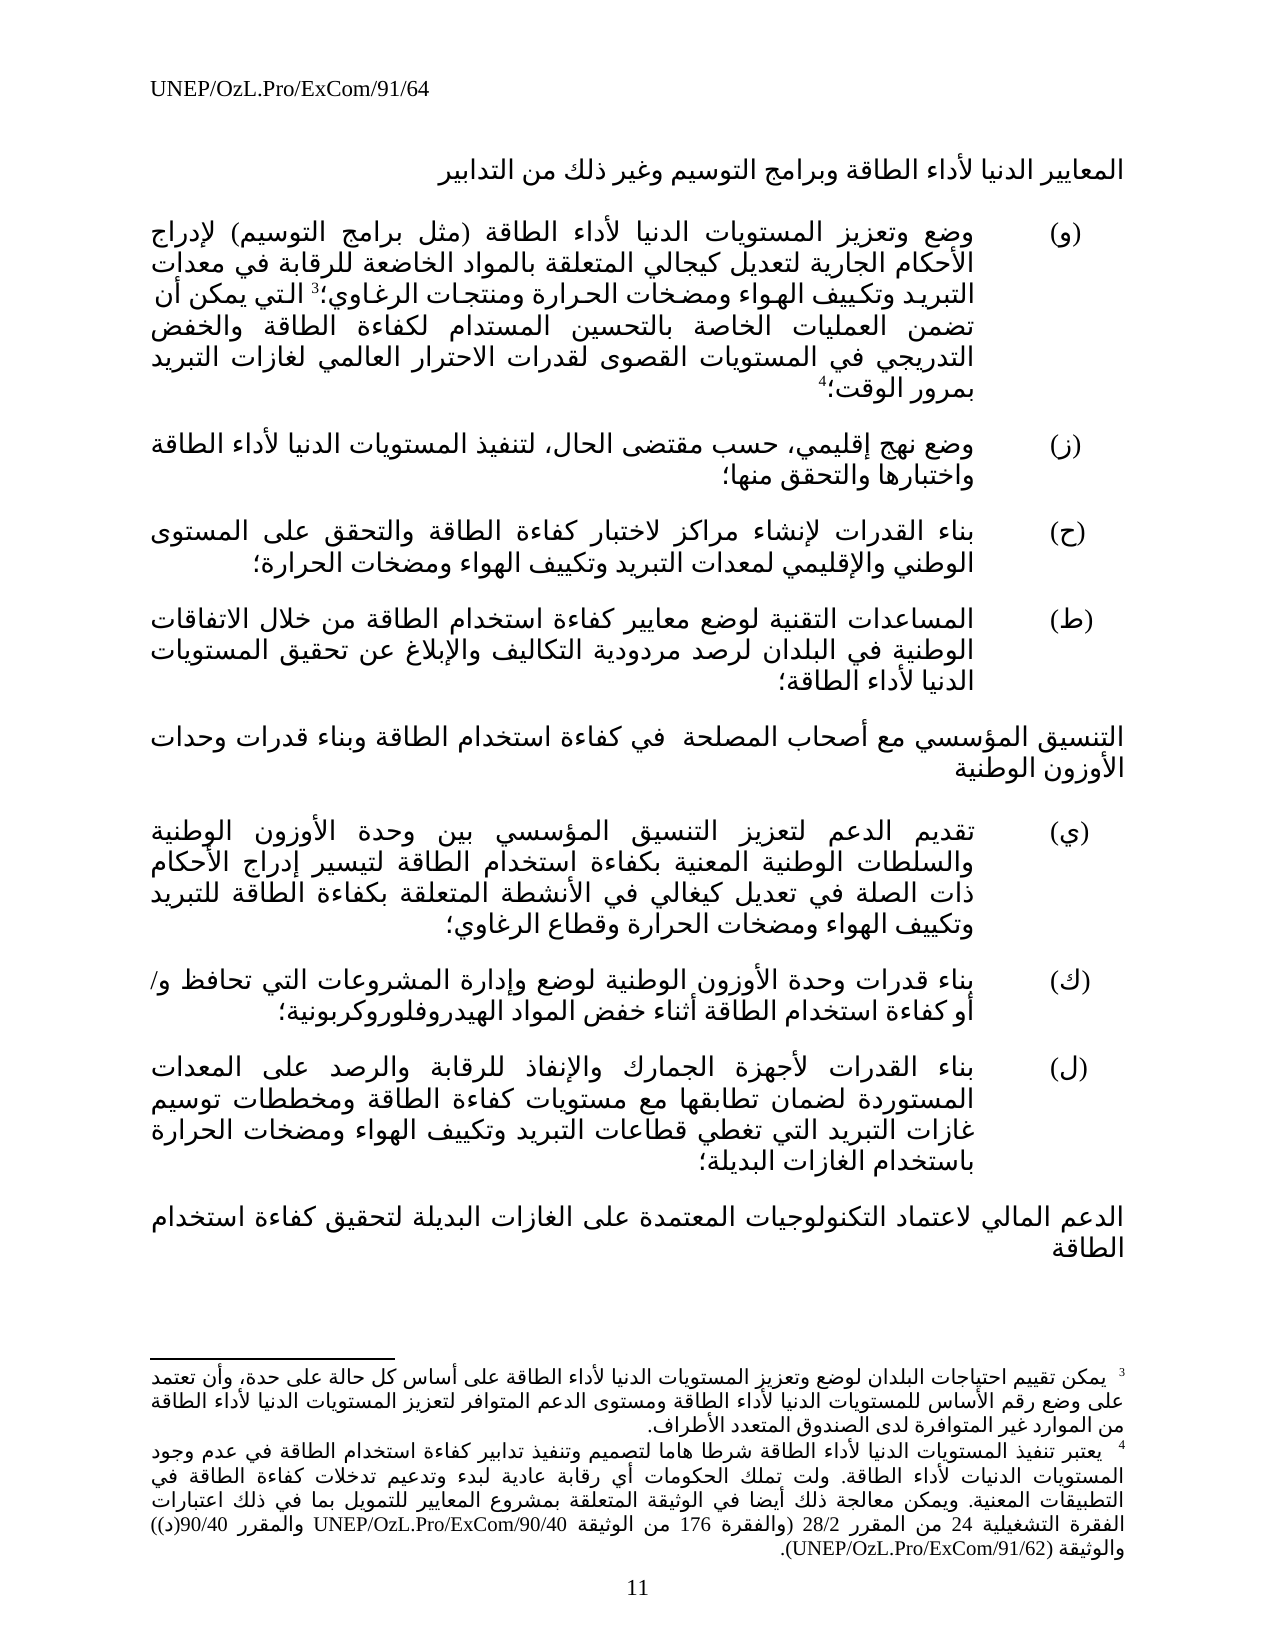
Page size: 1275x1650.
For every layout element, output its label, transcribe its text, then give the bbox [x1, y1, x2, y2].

text التنسيق المؤسسي مع أصحاب المصلحة في كفاءة استخدام الطاقة وبناء قدرات وحدات الأوزون الوطنية [150, 721, 1125, 783]
subtitle المساعدات التقنية لوضع معايير كفاءة استخدام الطاقة من خلال الاتفاقات الوطنية في البلدان لرصد مردودية التكاليف والإبلاغ عن تحقيق المستويات الدنيا لأداء الطاقة؛ [150, 603, 1050, 696]
subtitle وضع وتعزيز المستويات الدنيا لأداء الطاقة (مثل برامج التوسيم) لإدراج الأحكام الجارية لتعديل كيجالي المتعلقة بالمواد الخاضعة للرقابة في معدات التبريد وتكييف الهواء ومضخات الحرارة ومنتجات الرغاوي؛ التي يمكن أن تضمن العمليات الخاصة بالتحسين المستدام لكفاءة الطاقة والخفض التدريجي في المستويات القصوى لقدرات الاحترار العالمي لغازات التبريد بمرور الوقت؛ [150, 216, 1050, 403]
subtitle وضع نهج إقليمي، حسب مقتضى الحال، لتنفيذ المستويات الدنيا لأداء الطاقة واختبارها والتحقق منها؛ [150, 428, 1050, 491]
subtitle تقديم الدعم لتعزيز التنسيق المؤسسي بين وحدة الأوزون الوطنية والسلطات الوطنية المعنية بكفاءة استخدام الطاقة لتيسير إدراج الأحكام ذات الصلة في تعديل كيغالي في الأنشطة المتعلقة بكفاءة الطاقة للتبريد وتكييف الهواء ومضخات الحرارة وقطاع الرغاوي؛ [150, 815, 1050, 939]
text المعايير الدنيا لأداء الطاقة وبرامج التوسيم وغير ذلك من التدابير [150, 154, 1125, 185]
text الدعم المالي لاعتماد التكنولوجيات المعتمدة على الغازات البديلة لتحقيق كفاءة استخدام الطاقة [150, 1201, 1125, 1263]
subtitle بناء القدرات لإنشاء مراكز لاختبار كفاءة الطاقة والتحقق على المستوى الوطني والإقليمي لمعدات التبريد وتكييف الهواء ومضخات الحرارة؛ [150, 516, 1050, 578]
subtitle بناء القدرات لأجهزة الجمارك والإنفاذ للرقابة والرصد على المعدات المستوردة لضمان تطابقها مع مستويات كفاءة الطاقة ومخططات توسيم غازات التبريد التي تغطي قطاعات التبريد وتكييف الهواء ومضخات الحرارة باستخدام الغازات البديلة؛ [150, 1052, 1050, 1176]
subtitle بناء قدرات وحدة الأوزون الوطنية لوضع وإدارة المشروعات التي تحافظ و/ أو كفاءة استخدام الطاقة أثناء خفض المواد الهيدروفلوروكربونية؛ [150, 964, 1050, 1027]
